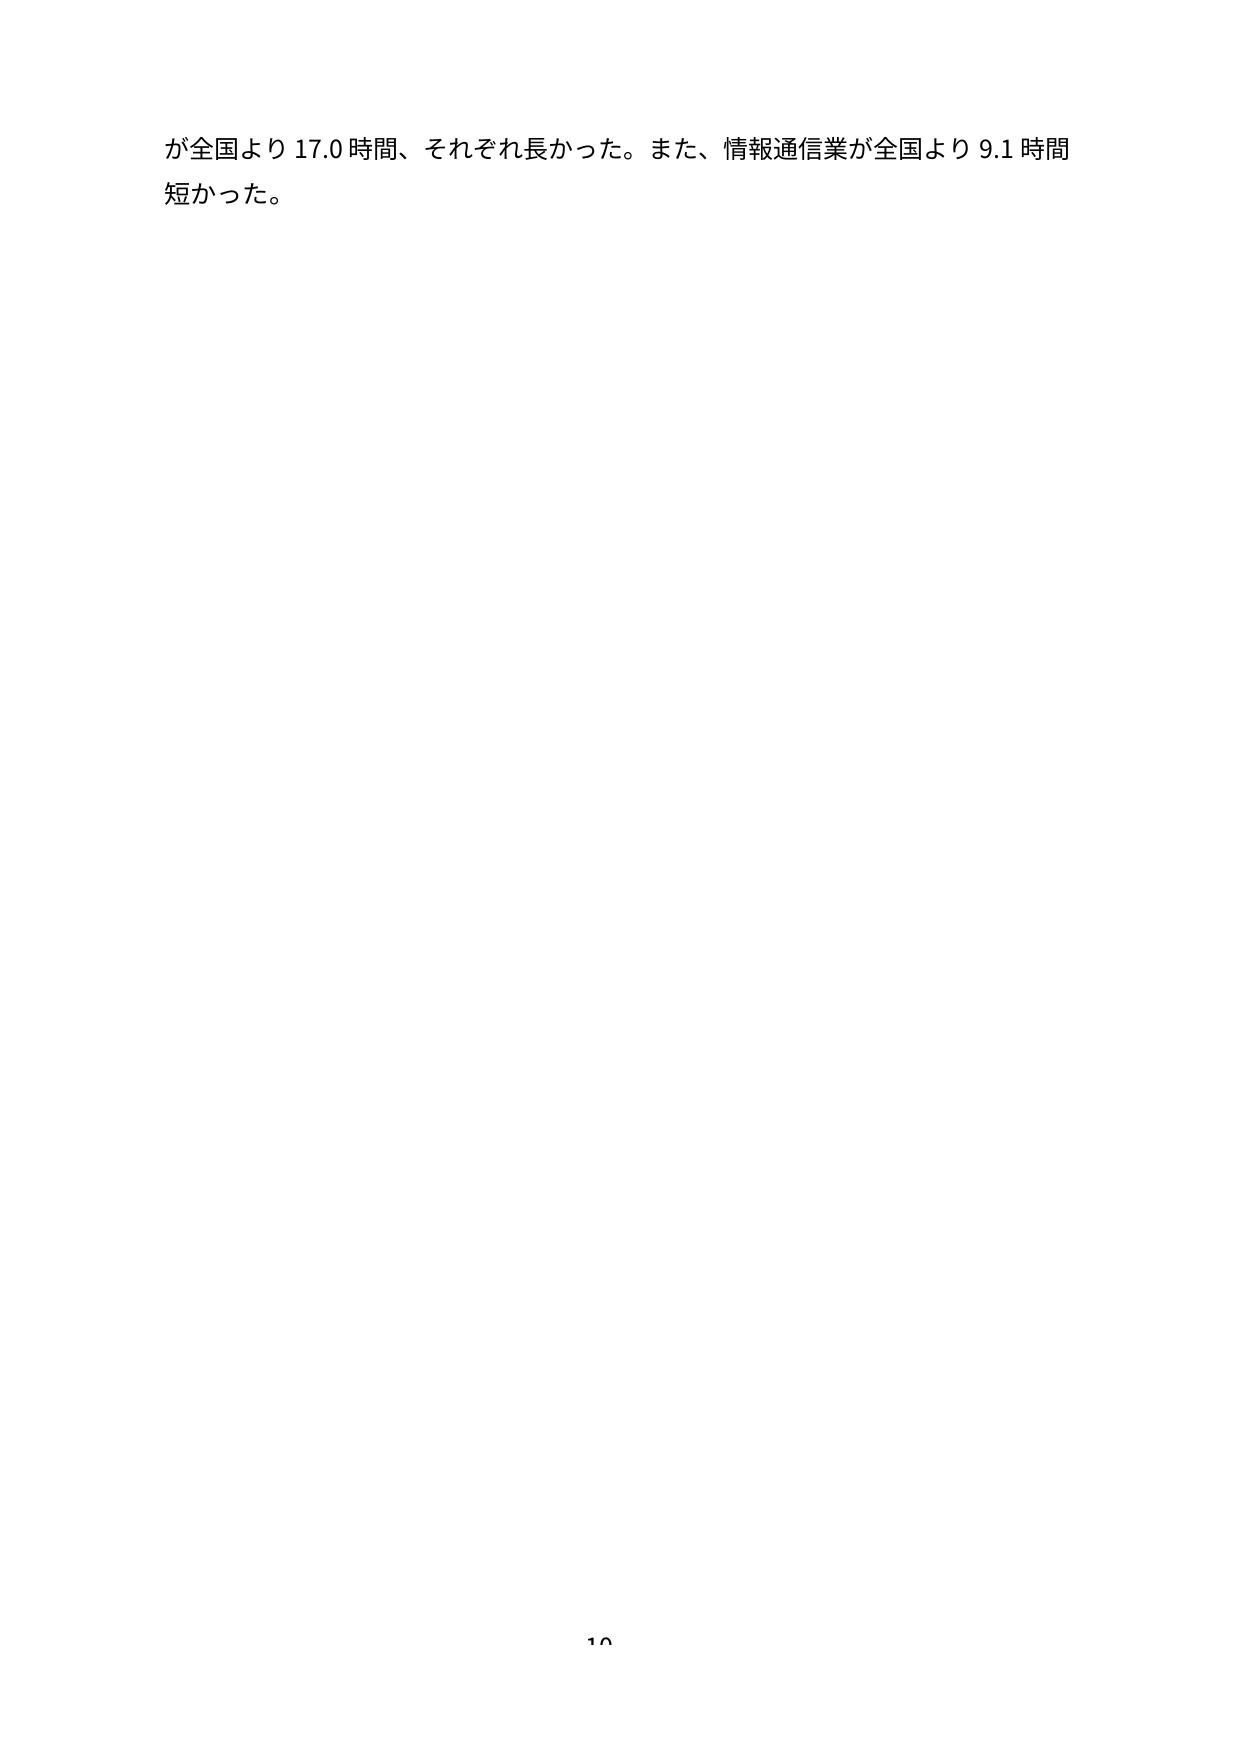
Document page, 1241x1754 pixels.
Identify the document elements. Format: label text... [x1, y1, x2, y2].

text が全国より 17.0 時間、それぞれ長かった。また、情報通信業が全国より 9.1 時間短かった。 [164, 129, 1080, 211]
